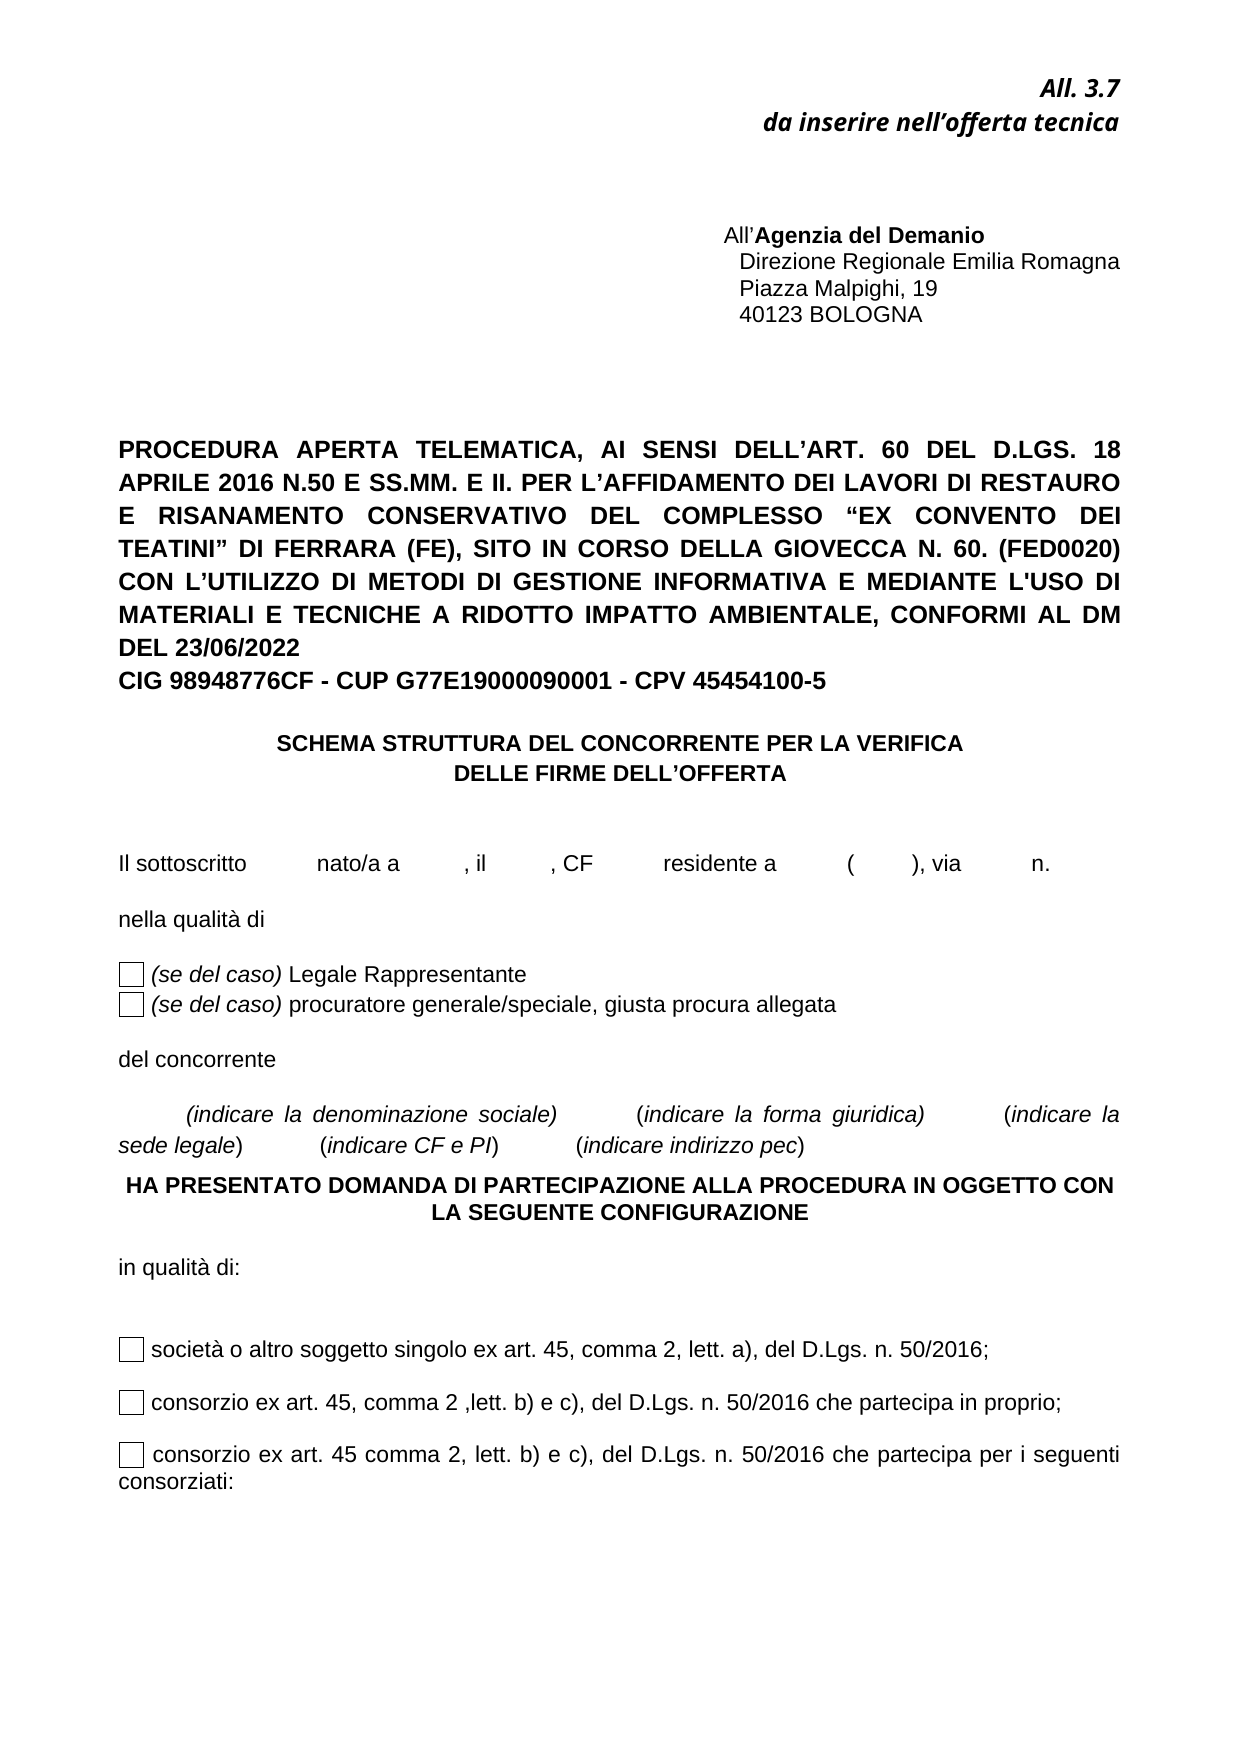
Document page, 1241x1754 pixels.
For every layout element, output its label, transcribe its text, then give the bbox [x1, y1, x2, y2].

text (indicare la denominazione sociale) (indicare la forma giuridica) (indicare la sede legale) (indicare CF e PI) (indicare indirizzo pec) [118, 1101, 1122, 1158]
text in qualità di: [118, 1254, 1122, 1280]
text (se del caso) Legale Rappresentante [118, 961, 1122, 987]
text 40123 BOLOGNA [739, 301, 1122, 327]
text Piazza Malpighi, 19 [739, 274, 1122, 301]
text consorzio ex art. 45, comma 2 ,lett. b) e c), del D.Lgs. n. 50/2016 che partecipa in proprio; [118, 1389, 1122, 1415]
text CIG 98948776CF - CUP G77E19000090001 - CPV 45454100-5 [118, 666, 1122, 695]
text Il sottoscritto nato/a a , il , CF residente a ( ), via n. [118, 850, 1122, 877]
text del concorrente [118, 1046, 1122, 1072]
text nella qualità di [118, 906, 1122, 932]
text SCHEMA STRUTTURA DEL CONCORRENTE PER LA VERIFICA [118, 729, 1122, 756]
text (se del caso) procuratore generale/speciale, giusta procura allegata [118, 991, 1122, 1017]
text DELLE FIRME DELL’OFFERTA [118, 760, 1122, 786]
text consorzio ex art. 45 comma 2, lett. b) e c), del D.Lgs. n. 50/2016 che partecipa per i seguenti consorziati: [118, 1441, 1122, 1494]
text società o altro soggetto singolo ex art. 45, comma 2, lett. a), del D.Lgs. n. 50/2016; [118, 1336, 1122, 1362]
text HA PRESENTATO DOMANDA DI PARTECIPAZIONE ALLA PROCEDURA IN OGGETTO CON LA SEGUENTE CONFIGURAZIONE [118, 1172, 1122, 1225]
text All’Agenzia del Demanio [723, 222, 1122, 248]
text PROCEDURA APERTA TELEMATICA, AI SENSI DELL’ART. 60 DEL D.LGS. 18 APRILE 2016 N.50 E SS.MM. E II. PER L’AFFIDAMENTO DEI LAVORI DI RESTAURO E RISANAMENTO CONSERVATIVO DEL COMPLESSO “EX CONVENTO DEI TEATINI” DI FERRARA (FE), SITO IN CORSO DELLA GIOVECCA N. 60. (FED0020) CON L’UTILIZZO DI METODI DI GESTIONE INFORMATIVA E MEDIANTE L'USO DI MATERIALI E TECNICHE A RIDOTTO IMPATTO AMBIENTALE, CONFORMI AL DM DEL 23/06/2022 [118, 435, 1122, 662]
text Direzione Regionale Emilia Romagna [739, 248, 1122, 274]
